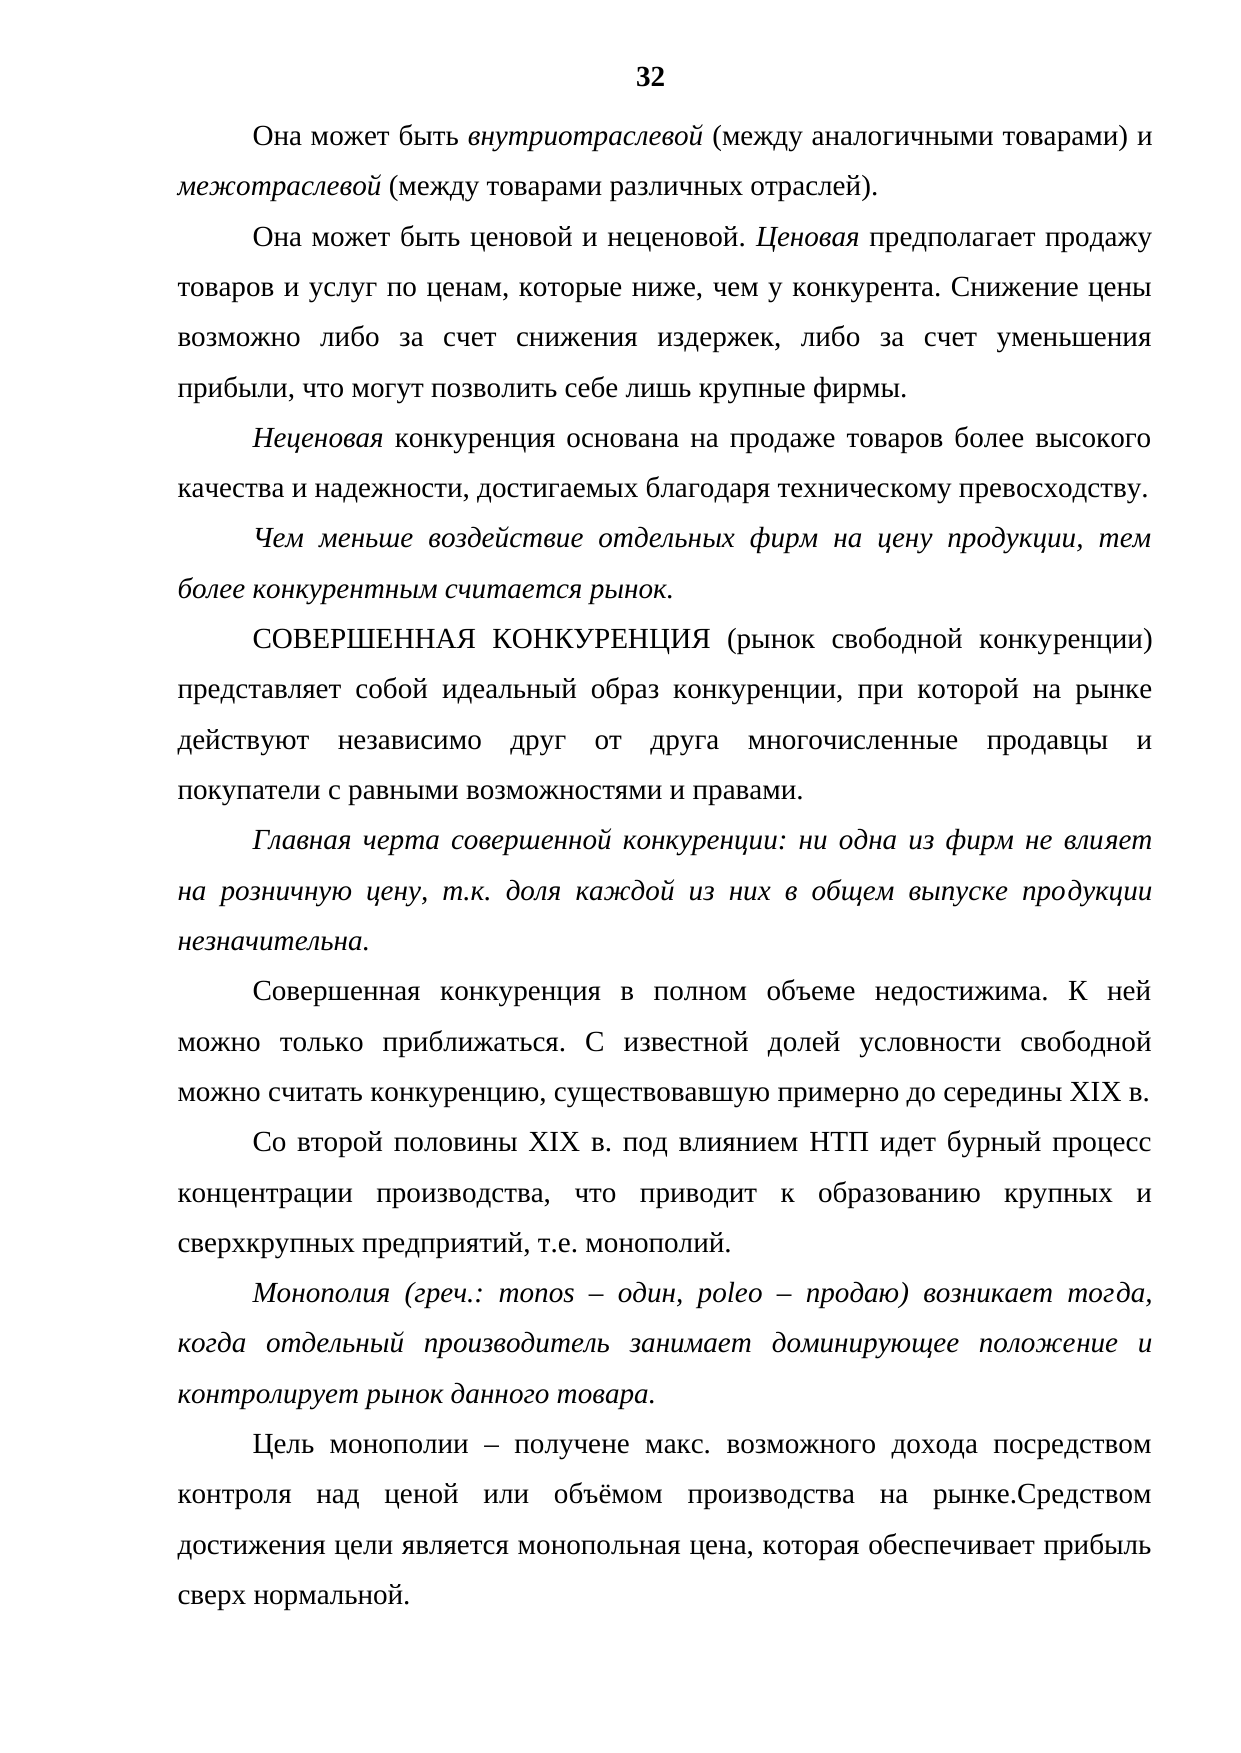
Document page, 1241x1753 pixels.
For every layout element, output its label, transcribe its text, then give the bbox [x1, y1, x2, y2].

text СОВЕРШЕННАЯ КОНКУРЕНЦИЯ (рынок свободной конкуренции) представляет собой идеальный образ конкуренции, при которой на рынке действуют независимо друг от друга многочисленные продавцы и покупатели с равными возможностями и правами. [177, 621, 1152, 806]
text Она может быть ценовой и неценовой. Ценовая предполагает продажу товаров и услуг по ценам, которые ниже, чем у конкурента. Снижение цены возможно либо за счет снижения издержек, либо за счет уменьшения прибыли, что могут позволить себе лишь крупные фирмы. [177, 219, 1152, 403]
text Со второй половины XIX в. под влиянием НТП идет бурный процесс концентрации производства, что приводит к образованию крупных и сверхкрупных предприятий, т.е. монополий. [177, 1124, 1152, 1258]
text Монополия (греч.: monos – один, poleo – продаю) возникает тогда, когда отдельный производитель занимает доминирующее положение и контролирует рынок данного товара. [177, 1275, 1152, 1409]
text Она может быть внутриотраслевой (между аналогичными товарами) и межотраслевой (между товарами различных отраслей). [177, 118, 1152, 202]
text Совершенная конкуренция в полном объеме недостижима. К ней можно только приближаться. С известной долей условности свободной можно считать конкуренцию, существовавшую примерно до середины XIX в. [177, 973, 1152, 1108]
text Цель монополии – получене макс. возможного дохода посредством контроля над ценой или объёмом производства на рынке.Средством достижения цели является монопольная цена, которая обеспечивает прибыль сверх нормальной. [177, 1426, 1152, 1611]
text Главная черта совершенной конкуренции: ни одна из фирм не влияет на розничную цену, т.к. доля каждой из них в общем выпуске продукции незначительна. [177, 822, 1152, 957]
text Неценовая конкуренция основана на продаже товаров более высокого качества и надежности, достигаемых благодаря техническому превосходству. [177, 420, 1152, 504]
text Чем меньше воздействие отдельных фирм на цену продукции, тем более конкурентным считается рынок. [177, 521, 1152, 604]
